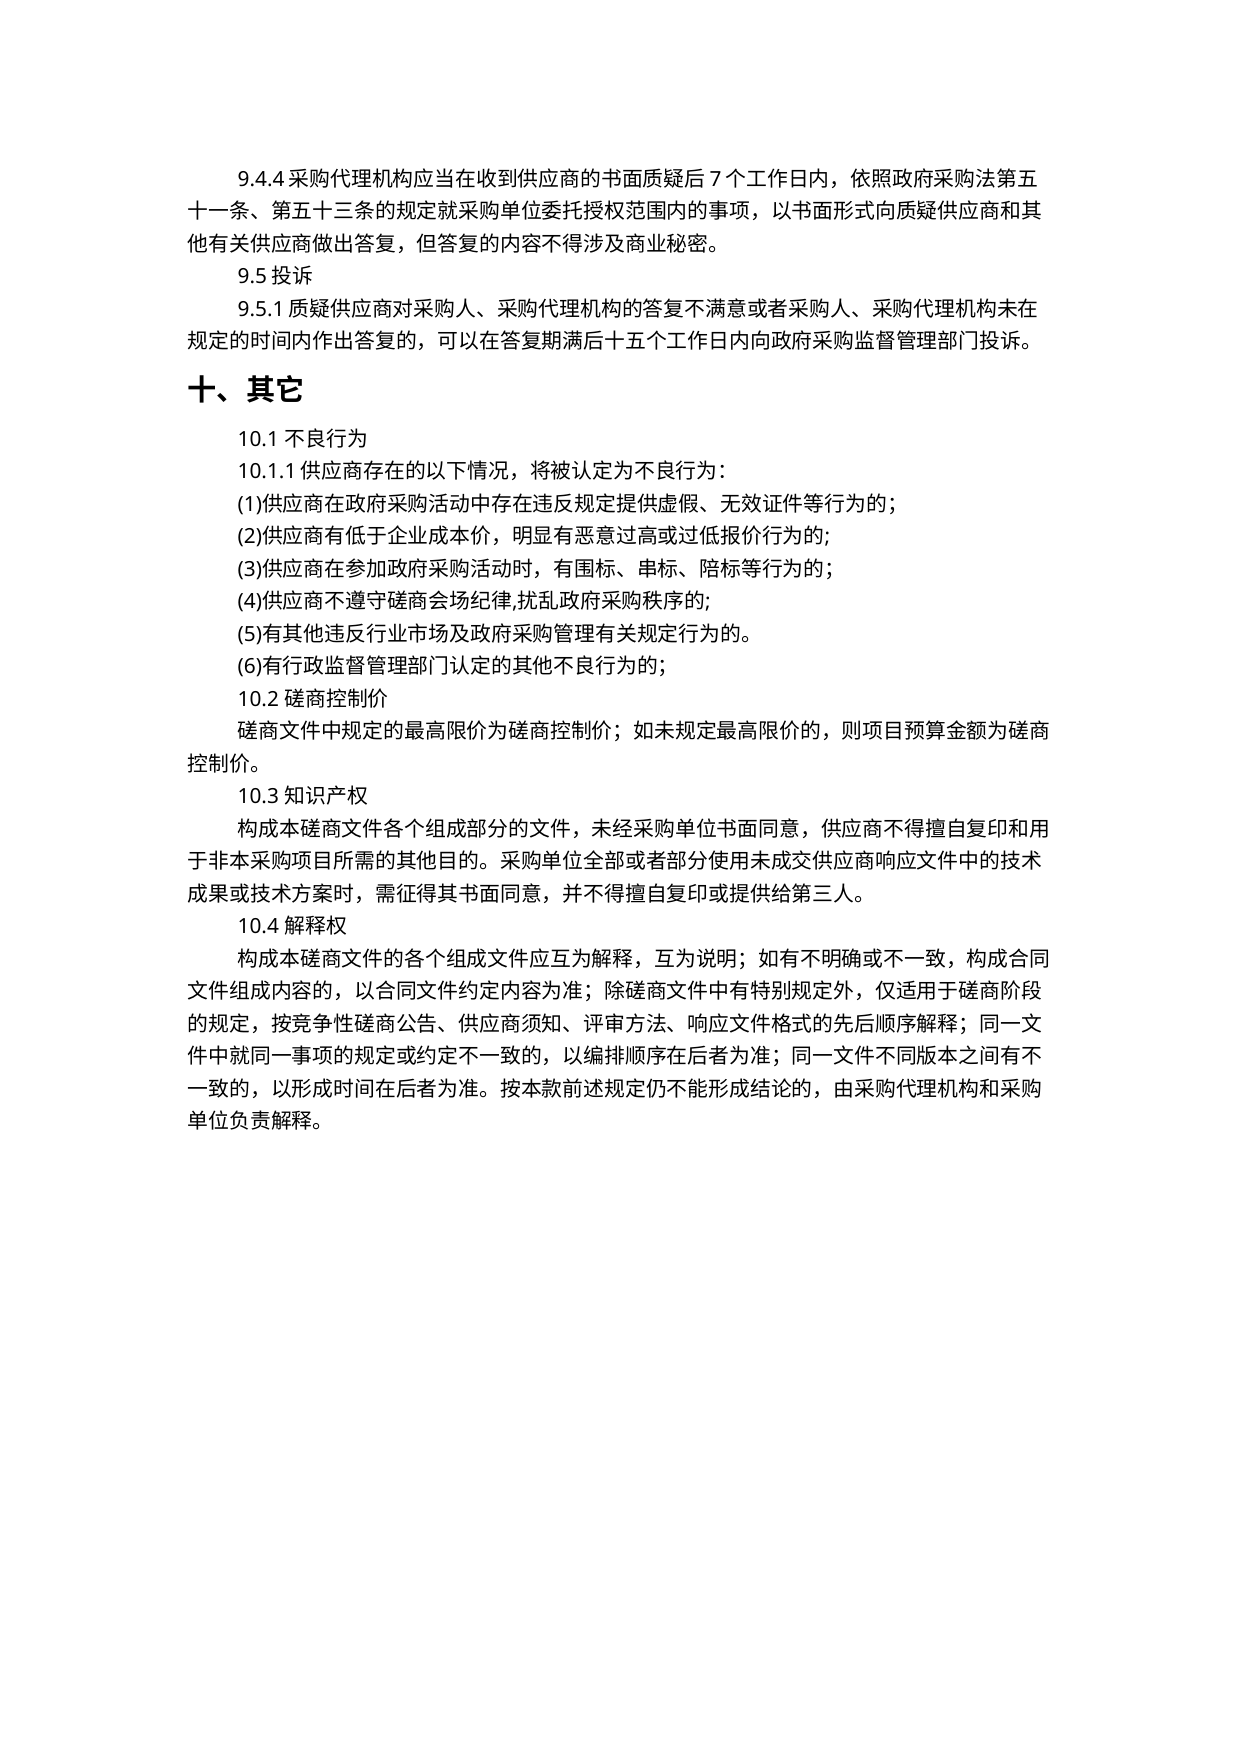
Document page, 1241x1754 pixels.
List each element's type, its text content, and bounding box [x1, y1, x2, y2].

text 10.1.1供应商存在的以下情况，将被认定为不良行为： [187, 454, 1053, 487]
text 十、其它 [187, 357, 1053, 422]
text (6)有行政监督管理部门认定的其他不良行为的； [187, 649, 1053, 682]
text 9.5投诉 [187, 259, 1053, 292]
text (3)供应商在参加政府采购活动时，有围标、串标、陪标等行为的； [187, 552, 1053, 584]
text 10.3 知识产权 [187, 779, 1053, 812]
text 9.5.1质疑供应商对采购人、采购代理机构的答复不满意或者采购人、采购代理机构未在规定的时间内作出答复的，可以在答复期满后十五个工作日内向政府采购监督管理部门投诉。 [187, 292, 1053, 357]
text 9.4.4采购代理机构应当在收到供应商的书面质疑后7个工作日内，依照政府采购法第五十一条、第五十三条的规定就采购单位委托授权范围内的事项，以书面形式向质疑供应商和其他有关供应商做出答复，但答复的内容不得涉及商业秘密。 [187, 162, 1053, 259]
text (5)有其他违反行业市场及政府采购管理有关规定行为的。 [187, 617, 1053, 649]
text 磋商文件中规定的最高限价为磋商控制价；如未规定最高限价的，则项目预算金额为磋商控制价。 [187, 714, 1053, 779]
text (1)供应商在政府采购活动中存在违反规定提供虚假、无效证件等行为的； [187, 487, 1053, 519]
text 构成本磋商文件的各个组成文件应互为解释，互为说明；如有不明确或不一致，构成合同文件组成内容的，以合同文件约定内容为准；除磋商文件中有特别规定外，仅适用于磋商阶段的规定，按竞争性磋商公告、供应商须知、评审方法、响应文件格式的先后顺序解释；同一文件中就同一事项的规定或约定不一致的，以编排顺序在后者为准；同一文件不同版本之间有不一致的，以形成时间在后者为准。按本款前述规定仍不能形成结论的，由采购代理机构和采购单位负责解释。 [187, 942, 1053, 1137]
text 10.2 磋商控制价 [187, 682, 1053, 714]
text (4)供应商不遵守磋商会场纪律,扰乱政府采购秩序的; [187, 584, 1053, 617]
text 10.4 解释权 [187, 909, 1053, 942]
text 10.1 不良行为 [187, 422, 1053, 454]
text 构成本磋商文件各个组成部分的文件，未经采购单位书面同意，供应商不得擅自复印和用于非本采购项目所需的其他目的。采购单位全部或者部分使用未成交供应商响应文件中的技术成果或技术方案时，需征得其书面同意，并不得擅自复印或提供给第三人。 [187, 812, 1053, 909]
text (2)供应商有低于企业成本价，明显有恶意过高或过低报价行为的; [187, 519, 1053, 552]
